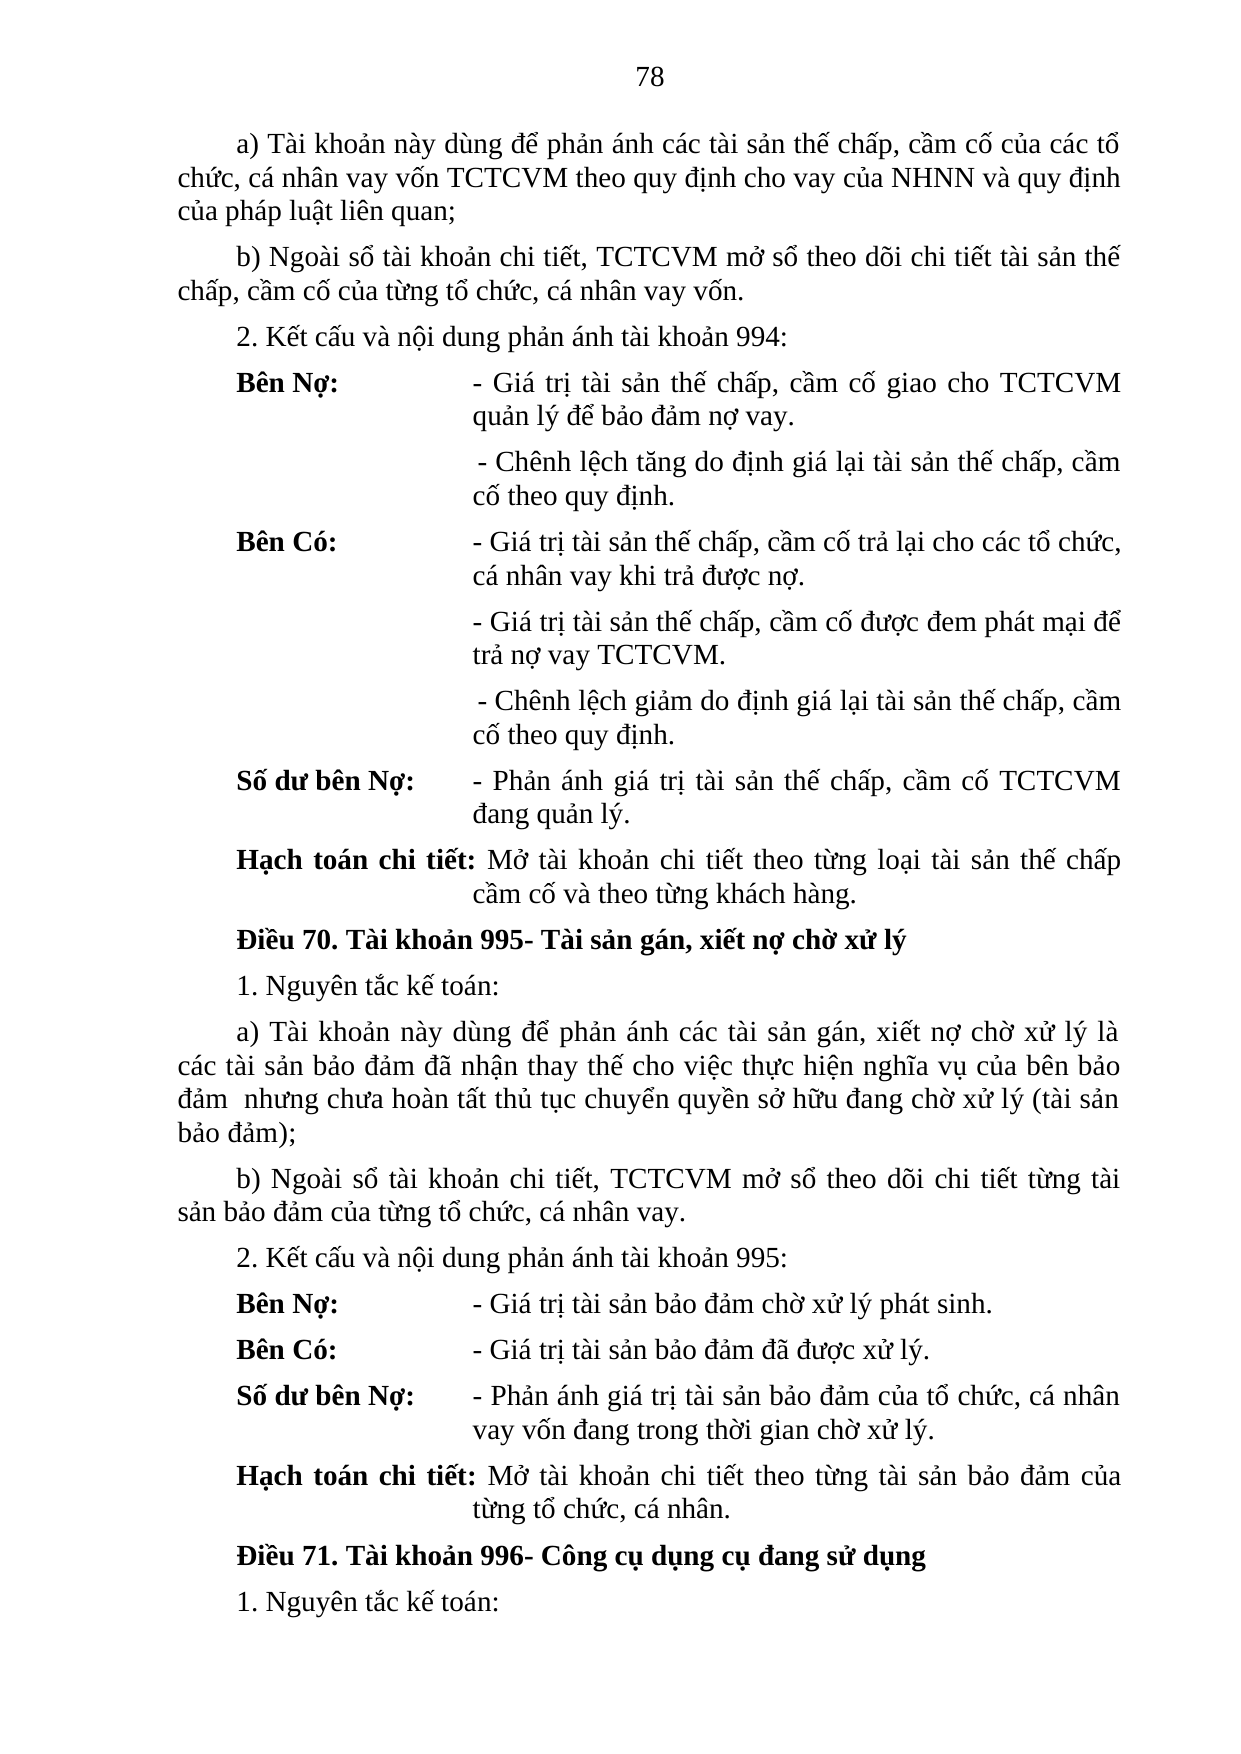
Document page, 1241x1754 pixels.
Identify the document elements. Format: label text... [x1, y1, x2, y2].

subtitle Điều 71. Tài khoản 996- Công cụ dụng cụ đang sử dụng [177, 1538, 1122, 1571]
text 1. Nguyên tắc kế toán: [177, 1584, 1122, 1617]
text Hạch toán chi tiết: Mở tài khoản chi tiết theo từng loại tài sản thế chấp cầm cố và theo từng khách hàng. [236, 842, 1122, 909]
text Số dư bên Nợ: - Phản ánh giá trị tài sản bảo đảm của tổ chức, cá nhân vay vốn đang trong thời gian chờ xử lý. [236, 1378, 1122, 1446]
subtitle Điều 70. Tài khoản 995- Tài sản gán, xiết nợ chờ xử lý [177, 922, 1122, 956]
text b) Ngoài sổ tài khoản chi tiết, TCTCVM mở sổ theo dõi chi tiết tài sản thế chấp, cầm cố của từng tổ chức, cá nhân vay vốn. [177, 239, 1122, 306]
text 2. Kết cấu và nội dung phản ánh tài khoản 994: [177, 319, 1122, 352]
text Bên Có: - Giá trị tài sản bảo đảm đã được xử lý. [177, 1332, 1122, 1366]
text - Chênh lệch tăng do định giá lại tài sản thế chấp, cầm cố theo quy định. [236, 444, 1122, 512]
text - Giá trị tài sản thế chấp, cầm cố được đem phát mại để trả nợ vay TCTCVM. [236, 604, 1122, 671]
text Hạch toán chi tiết: Mở tài khoản chi tiết theo từng tài sản bảo đảm của từng tổ chức, cá nhân. [236, 1458, 1122, 1525]
text Bên Nợ: - Giá trị tài sản bảo đảm chờ xử lý phát sinh. [177, 1286, 1122, 1320]
text - Chênh lệch giảm do định giá lại tài sản thế chấp, cầm cố theo quy định. [236, 683, 1122, 750]
text 2. Kết cấu và nội dung phản ánh tài khoản 995: [177, 1240, 1122, 1274]
text 1. Nguyên tắc kế toán: [177, 968, 1122, 1002]
text Bên Có: - Giá trị tài sản thế chấp, cầm cố trả lại cho các tổ chức, cá nhân vay khi trả được nợ. [236, 524, 1122, 591]
text a) Tài khoản này dùng để phản ánh các tài sản gán, xiết nợ chờ xử lý là các tài sản bảo đảm đã nhận thay thế cho việc thực hiện nghĩa vụ của bên bảo đảm nhưng chưa hoàn tất thủ tục chuyển quyền sở hữu đang chờ xử lý (tài sản bảo đảm); [177, 1014, 1122, 1148]
text a) Tài khoản này dùng để phản ánh các tài sản thế chấp, cầm cố của các tổ chức, cá nhân vay vốn TCTCVM theo quy định cho vay của NHNN và quy định của pháp luật liên quan; [177, 126, 1122, 227]
text b) Ngoài sổ tài khoản chi tiết, TCTCVM mở sổ theo dõi chi tiết từng tài sản bảo đảm của từng tổ chức, cá nhân vay. [177, 1161, 1122, 1228]
text Số dư bên Nợ: - Phản ánh giá trị tài sản thế chấp, cầm cố TCTCVM đang quản lý. [236, 763, 1122, 830]
text Bên Nợ: - Giá trị tài sản thế chấp, cầm cố giao cho TCTCVM quản lý để bảo đảm nợ vay. [236, 365, 1122, 432]
